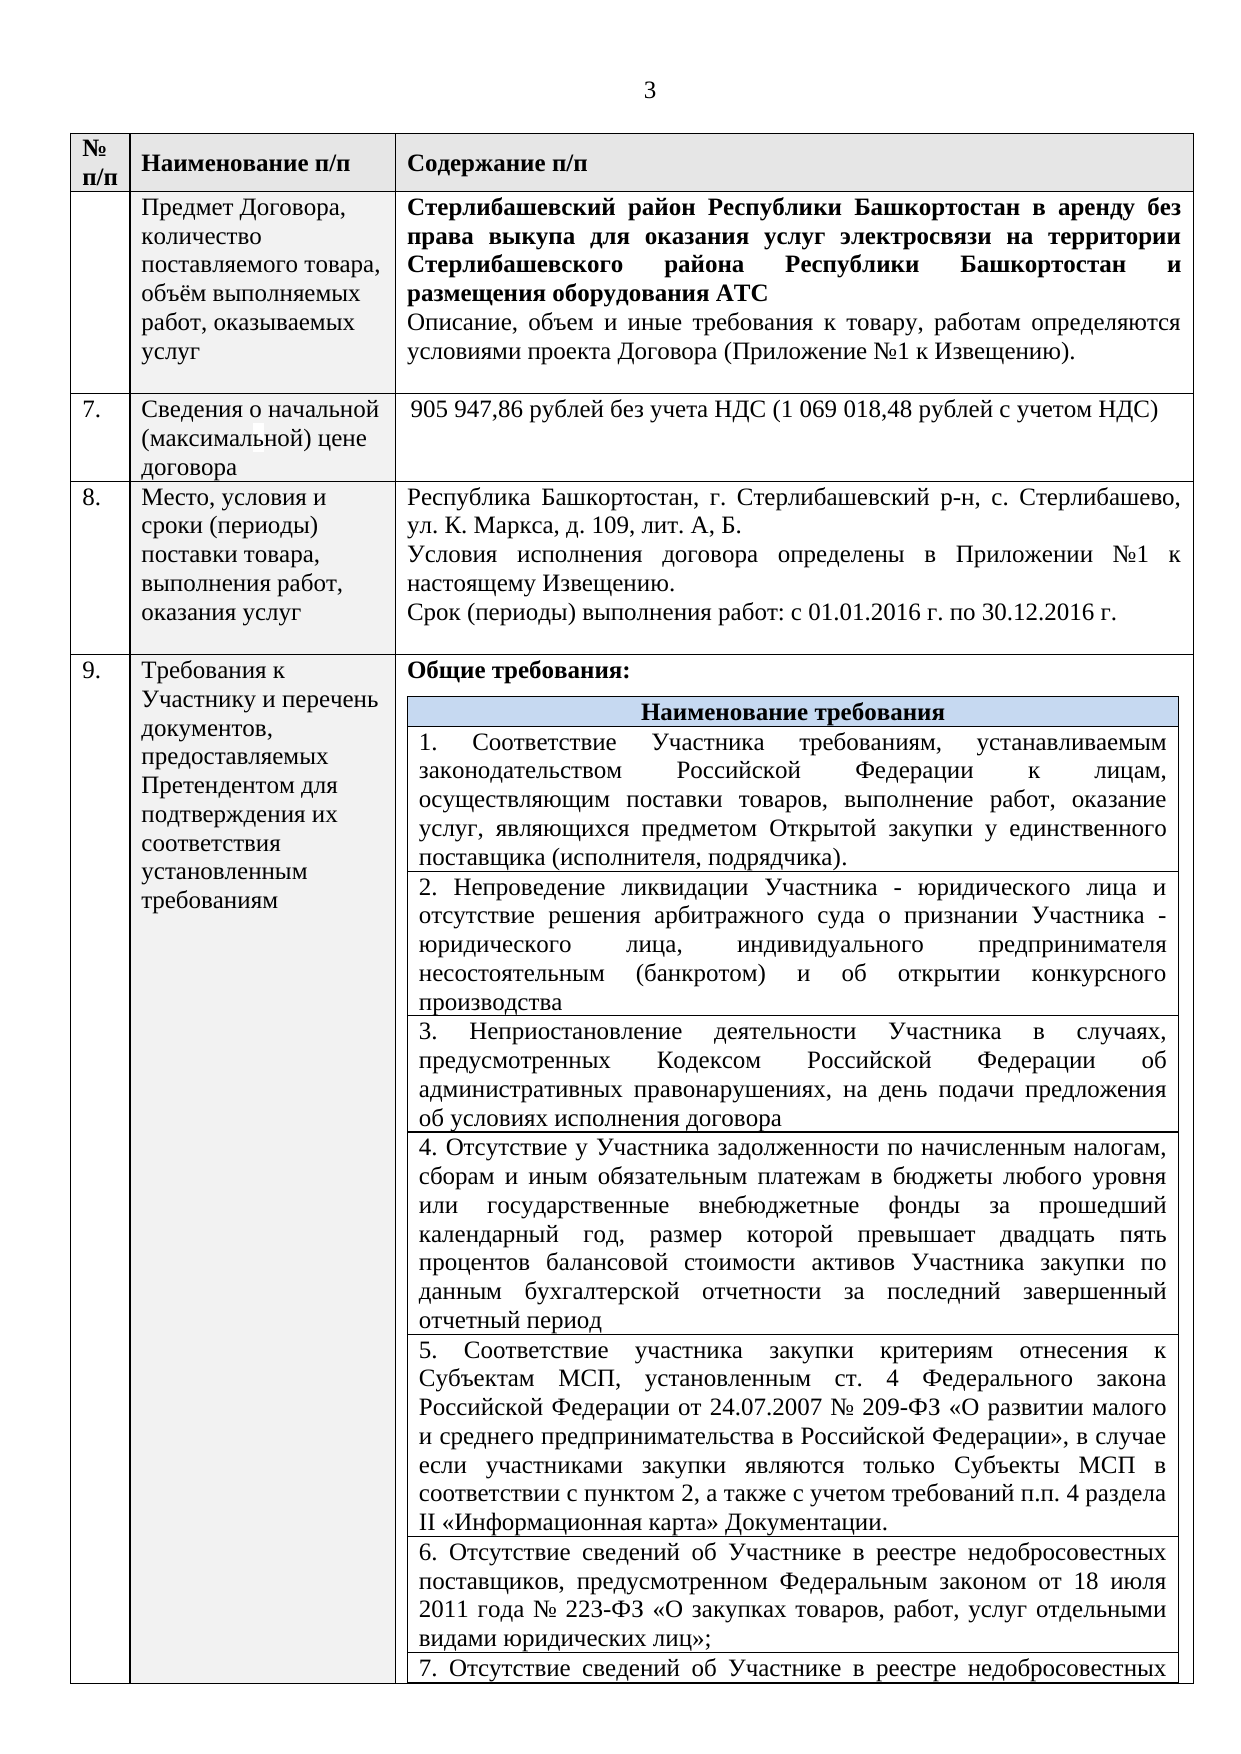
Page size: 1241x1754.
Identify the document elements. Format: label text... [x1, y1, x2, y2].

table_header Наименование п/п [131, 134, 395, 191]
table_cell [71, 655, 129, 1683]
table_cell [71, 482, 129, 654]
table_cell Общие требования: [396, 655, 1193, 1683]
table_cell 905 947,86 рублей без учета НДС (1 069 018,48 рублей с учетом НДС) [396, 394, 1193, 481]
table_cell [131, 192, 395, 393]
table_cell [131, 655, 395, 1683]
table_header Содержание п/п [396, 134, 1193, 191]
table_cell [71, 192, 129, 393]
table_header № п/п [71, 134, 129, 191]
table_cell Место, условия и сроки (периоды) поставки товара, выполнения работ, оказания услуг [131, 482, 395, 654]
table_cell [396, 192, 1193, 393]
table_cell Сведения о начальной (максимальной) цене договора [131, 394, 395, 481]
table_cell [71, 394, 129, 481]
table_cell Республика Башкортостан, г. Стерлибашевский р-н, с. Стерлибашево, ул. К. Маркса, д. 109, лит. А, Б. Условия исполнения договора определены в Приложении №1 к настоящему Извещению. Срок (периоды) выполнения работ: с 01.01.2016 г. по 30.12.2016 г. [396, 482, 1193, 654]
